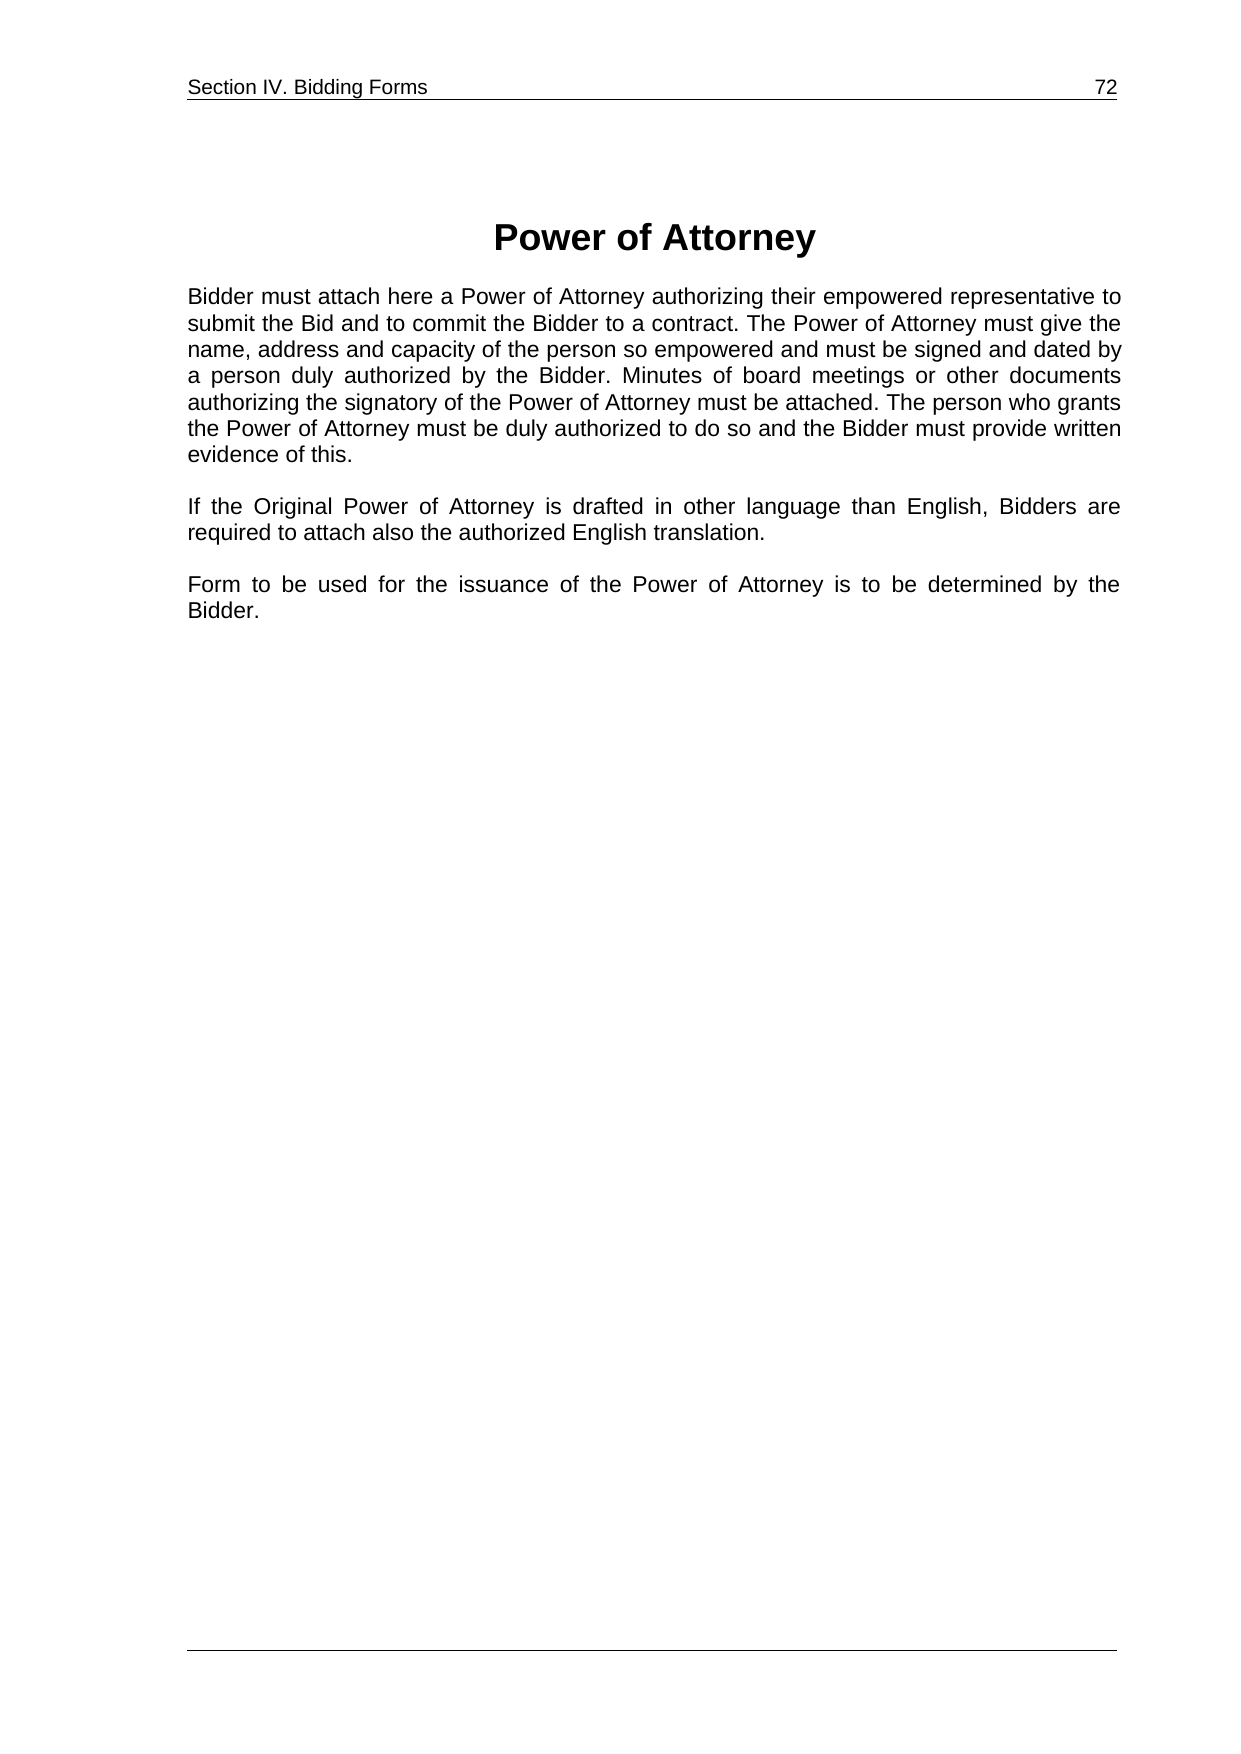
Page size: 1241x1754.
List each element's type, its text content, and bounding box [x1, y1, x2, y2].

text If the Original Power of Attorney is drafted in other language than English, Bidders are required to attach also the authorized English translation. [187, 493, 1122, 546]
text Form to be used for the issuance of the Power of Attorney is to be determined by the Bidder. [187, 571, 1122, 623]
text Bidder must attach here a Power of Attorney authorizing their empowered representative to submit the Bid and to commit the Bidder to a contract. The Power of Attorney must give the name, address and capacity of the person so empowered and must be signed and dated by a person duly authorized by the Bidder. Minutes of board meetings or other documents authorizing the signatory of the Power of Attorney must be attached. The person who grants the Power of Attorney must be duly authorized to do so and the Bidder must provide written evidence of this. [187, 283, 1122, 468]
text Power of Attorney [187, 215, 1122, 258]
